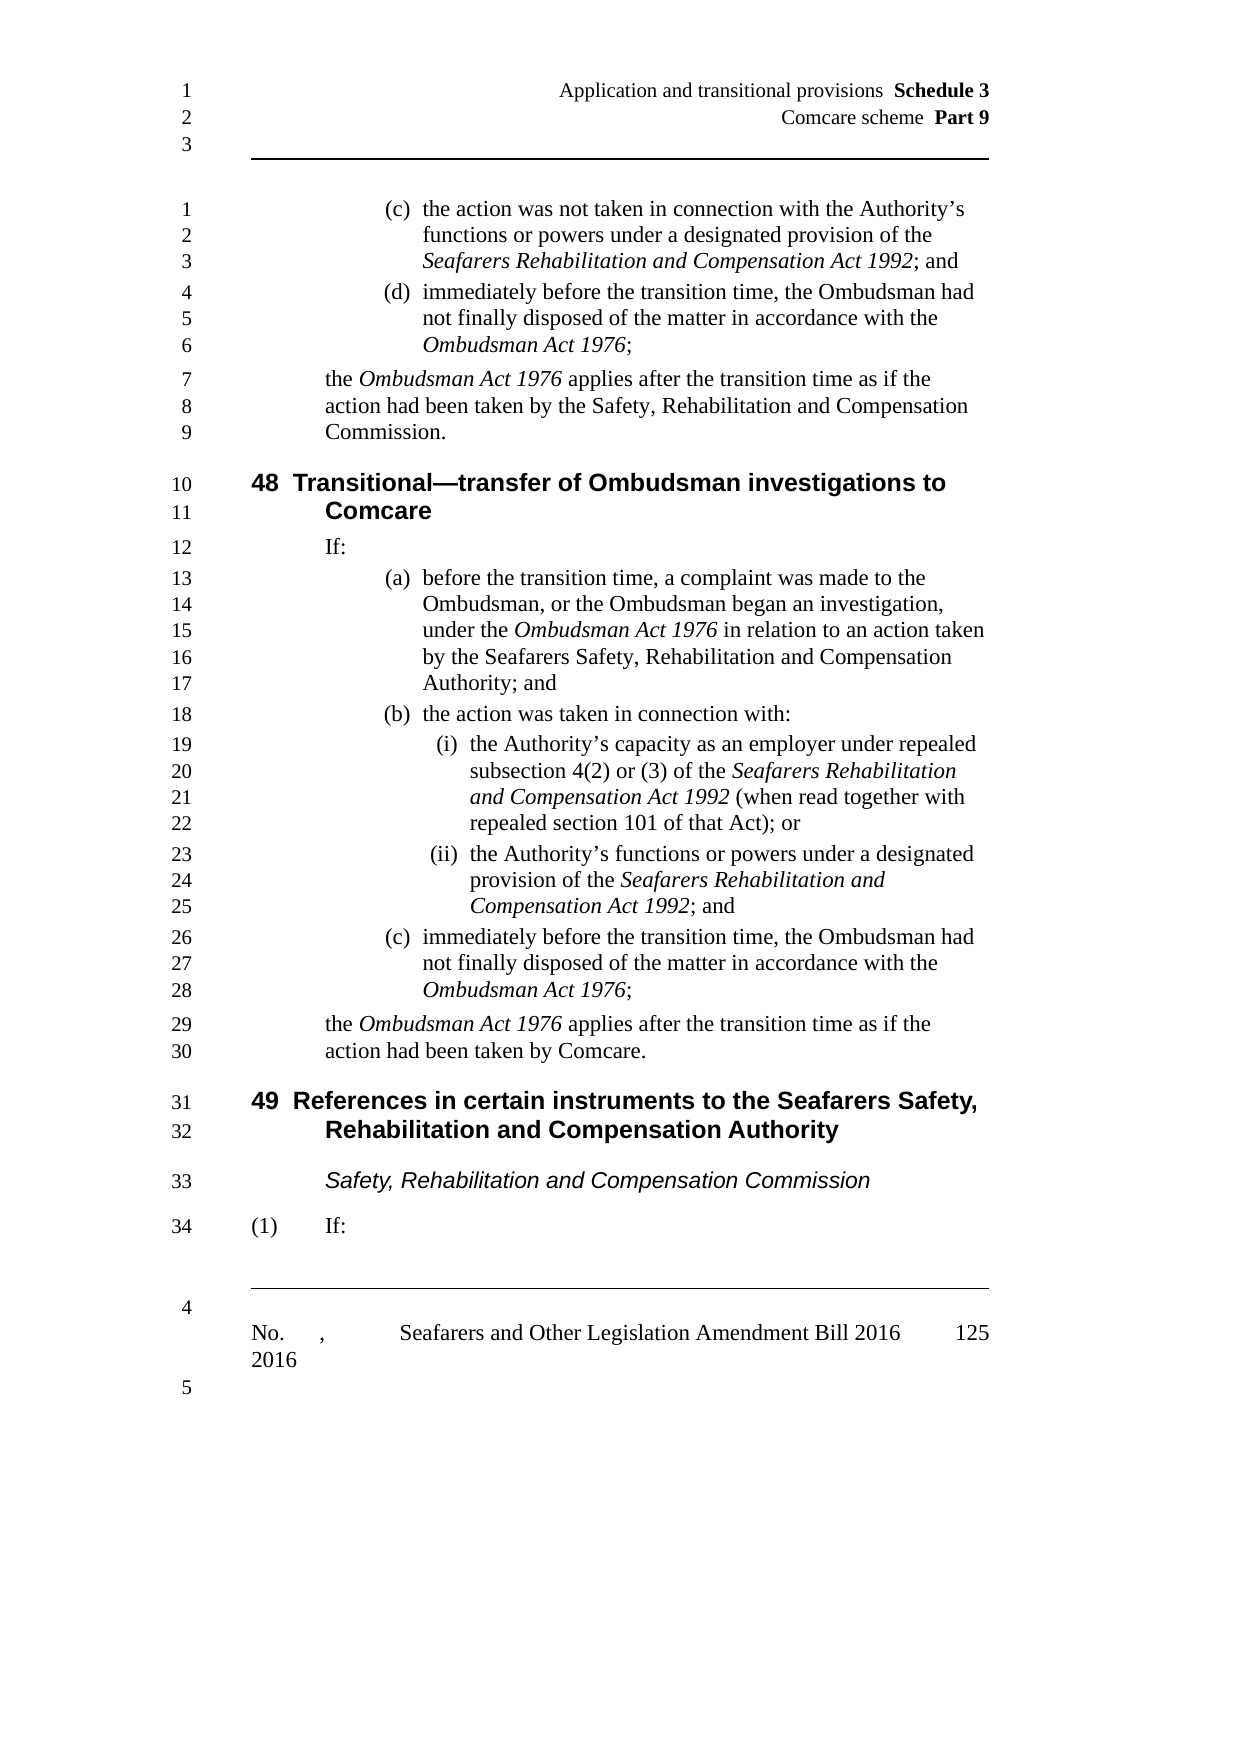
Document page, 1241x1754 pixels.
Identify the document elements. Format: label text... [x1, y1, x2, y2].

text If: [325, 533, 989, 560]
text (c) immediately before the transition time, the Ombudsman had not finally disposed of the matter in accordance with the Ombudsman Act 1976; [251, 923, 989, 1002]
text the Ombudsman Act 1976 applies after the transition time as if the action had been taken by Comcare. [325, 1011, 989, 1063]
text (a) before the transition time, a complaint was made to the Ombudsman, or the Ombudsman began an investigation, under the Ombudsman Act 1976 in relation to an action taken by the Seafarers Safety, Rehabilitation and Compensation Authority; and [251, 564, 989, 696]
text the Ombudsman Act 1976 applies after the transition time as if the action had been taken by the Safety, Rehabilitation and Compensation Commission. [325, 366, 989, 444]
text (ii) the Authority’s functions or powers under a designated provision of the Seafarers Rehabilitation and Compensation Act 1992; and [251, 840, 989, 919]
text 49 References in certain instruments to the Seafarers Safety, Rehabilitation and Compensation Authority [251, 1086, 989, 1144]
text (i) the Authority’s capacity as an employer under repealed subsection 4(2) or (3) of the Seafarers Rehabilitation and Compensation Act 1992 (when read together with repealed section 101 of that Act); or [251, 730, 989, 836]
text 48 Transitional—transfer of Ombudsman investigations to Comcare [251, 467, 989, 525]
text Safety, Rehabilitation and Compensation Commission [325, 1167, 989, 1193]
text (b) the action was taken in connection with: [251, 700, 989, 726]
text (d) immediately before the transition time, the Ombudsman had not finally disposed of the matter in accordance with the Ombudsman Act 1976; [251, 278, 989, 357]
text (1) If: [251, 1212, 989, 1238]
text (c) the action was not taken in connection with the Authority’s functions or powers under a designated provision of the Seafarers Rehabilitation and Compensation Act 1992; and [251, 195, 989, 274]
